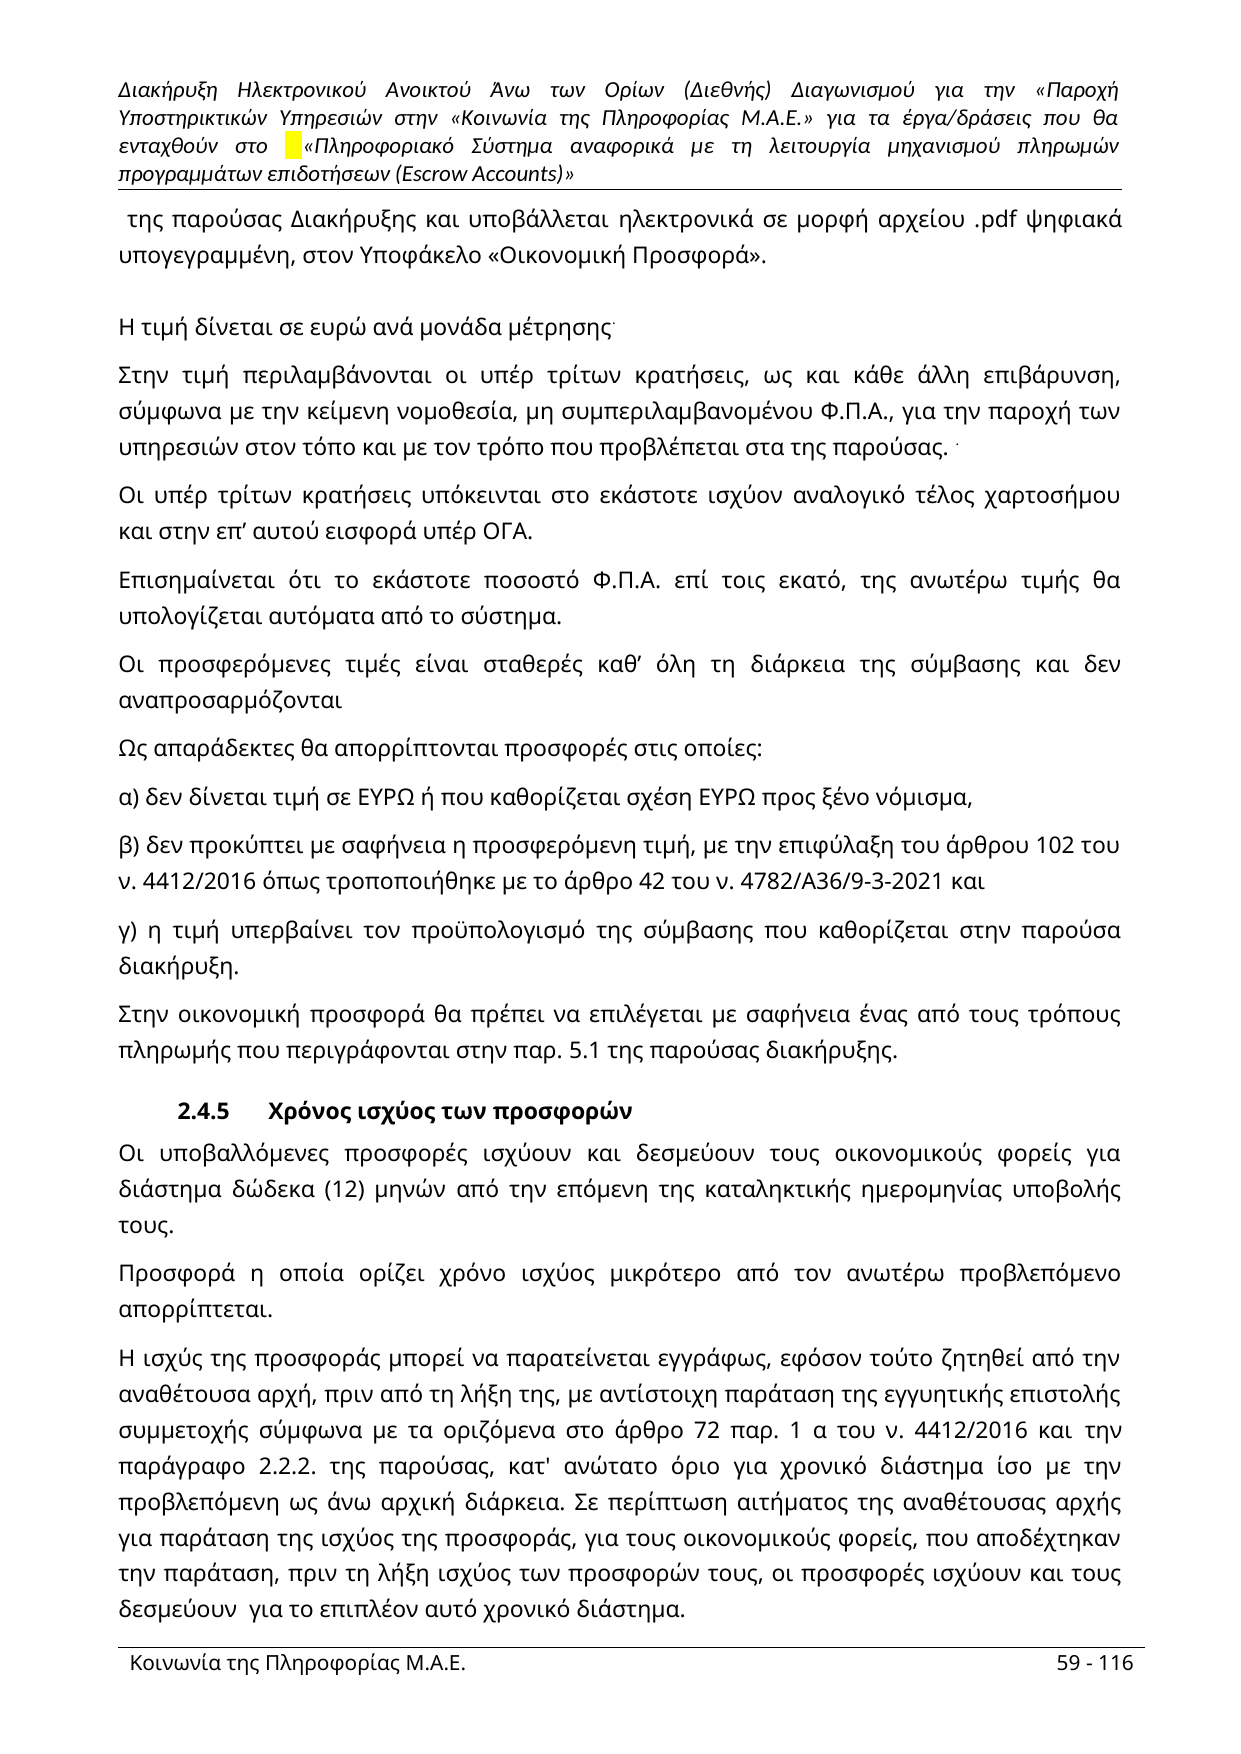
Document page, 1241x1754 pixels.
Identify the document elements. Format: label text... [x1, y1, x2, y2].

text Στην οικονομική προσφορά θα πρέπει να επιλέγεται με σαφήνεια ένας από τους τρόπους πληρωμής που περιγράφονται στην παρ. 5.1 της παρούσας διακήρυξης. [118, 998, 1122, 1065]
text Οι υπέρ τρίτων κρατήσεις υπόκεινται στο εκάστοτε ισχύον αναλογικό τέλος χαρτοσήμου και στην επ’ αυτού εισφορά υπέρ ΟΓΑ. [118, 479, 1122, 546]
text ΠΑΡΑΡΤΗΜΑ VII – Υπόδειγμα Οικονομικής Προσφοράς της παρούσας Διακήρυξης και υποβάλλεται ηλεκτρονικά σε μορφή αρχείου .pdf ψηφιακά υπογεγραμμένη, στον Υποφάκελο «Οικονομική Προσφορά». [118, 203, 1122, 270]
text α) δεν δίνεται τιμή σε ΕΥΡΩ ή που καθορίζεται σχέση ΕΥΡΩ προς ξένο νόμισμα, [118, 781, 1122, 812]
text γ) η τιμή υπερβαίνει τον προϋπολογισμό της σύμβασης που καθορίζεται στην παρούσα διακήρυξη. [118, 914, 1122, 981]
text Προσφορά η οποία ορίζει χρόνο ισχύος μικρότερο από τον ανωτέρω προβλεπόμενο απορρίπτεται. [118, 1257, 1122, 1324]
text Επισημαίνεται ότι το εκάστοτε ποσοστό Φ.Π.Α. επί τοις εκατό, της ανωτέρω τιμής θα υπολογίζεται αυτόματα από το σύστημα. [118, 564, 1122, 631]
text Οι προσφερόμενες τιμές είναι σταθερές καθ’ όλη τη διάρκεια της σύμβασης και δεν αναπροσαρμόζονται [118, 648, 1122, 715]
text Η ισχύς της προσφοράς μπορεί να παρατείνεται εγγράφως, εφόσον τούτο ζητηθεί από την αναθέτουσα αρχή, πριν από τη λήξη της, με αντίστοιχη παράταση της εγγυητικής επιστολής συμμετοχής σύμφωνα με τα οριζόμενα στο άρθρο 72 παρ. 1 α του ν. 4412/2016 και την παράγραφο 2.2.2. της παρούσας, κατ' ανώτατο όριο για χρονικό διάστημα ίσο με την προβλεπόμενη ως άνω αρχική διάρκεια. Σε περίπτωση αιτήματος της αναθέτουσας αρχής για παράταση της ισχύος της προσφοράς, για τους οικονομικούς φορείς, που αποδέχτηκαν την παράταση, πριν τη λήξη ισχύος των προσφορών τους, οι προσφορές ισχύουν και τους δεσμεύουν για το επιπλέον αυτό χρονικό διάστημα. [118, 1342, 1122, 1624]
text β) δεν προκύπτει με σαφήνεια η προσφερόμενη τιμή, με την επιφύλαξη του άρθρου 102 του ν. 4412/2016 όπως τροποποιήθηκε με το άρθρο 42 του ν. 4782/Α36/9-3-2021 και [118, 829, 1122, 896]
text Οι υποβαλλόμενες προσφορές ισχύουν και δεσμεύουν τους οικονομικούς φορείς για διάστημα δώδεκα (12) μηνών από την επόμενη της καταληκτικής ημερομηνίας υποβολής τους. [118, 1137, 1122, 1240]
text Η τιμή δίνεται σε ευρώ ανά μονάδα μέτρησης. [118, 311, 1122, 342]
text Στην τιμή περιλαμβάνονται οι υπέρ τρίτων κρατήσεις, ως και κάθε άλλη επιβάρυνση, σύμφωνα με την κείμενη νομοθεσία, μη συμπεριλαμβανομένου Φ.Π.Α., για την παροχή των υπηρεσιών στον τόπο και με τον τρόπο που προβλέπεται στα της παρούσας. . [118, 359, 1122, 462]
subtitle Χρόνος ισχύος των προσφορών [177, 1095, 1122, 1126]
text Ως απαράδεκτες θα απορρίπτονται προσφορές στις οποίες: [118, 732, 1122, 764]
